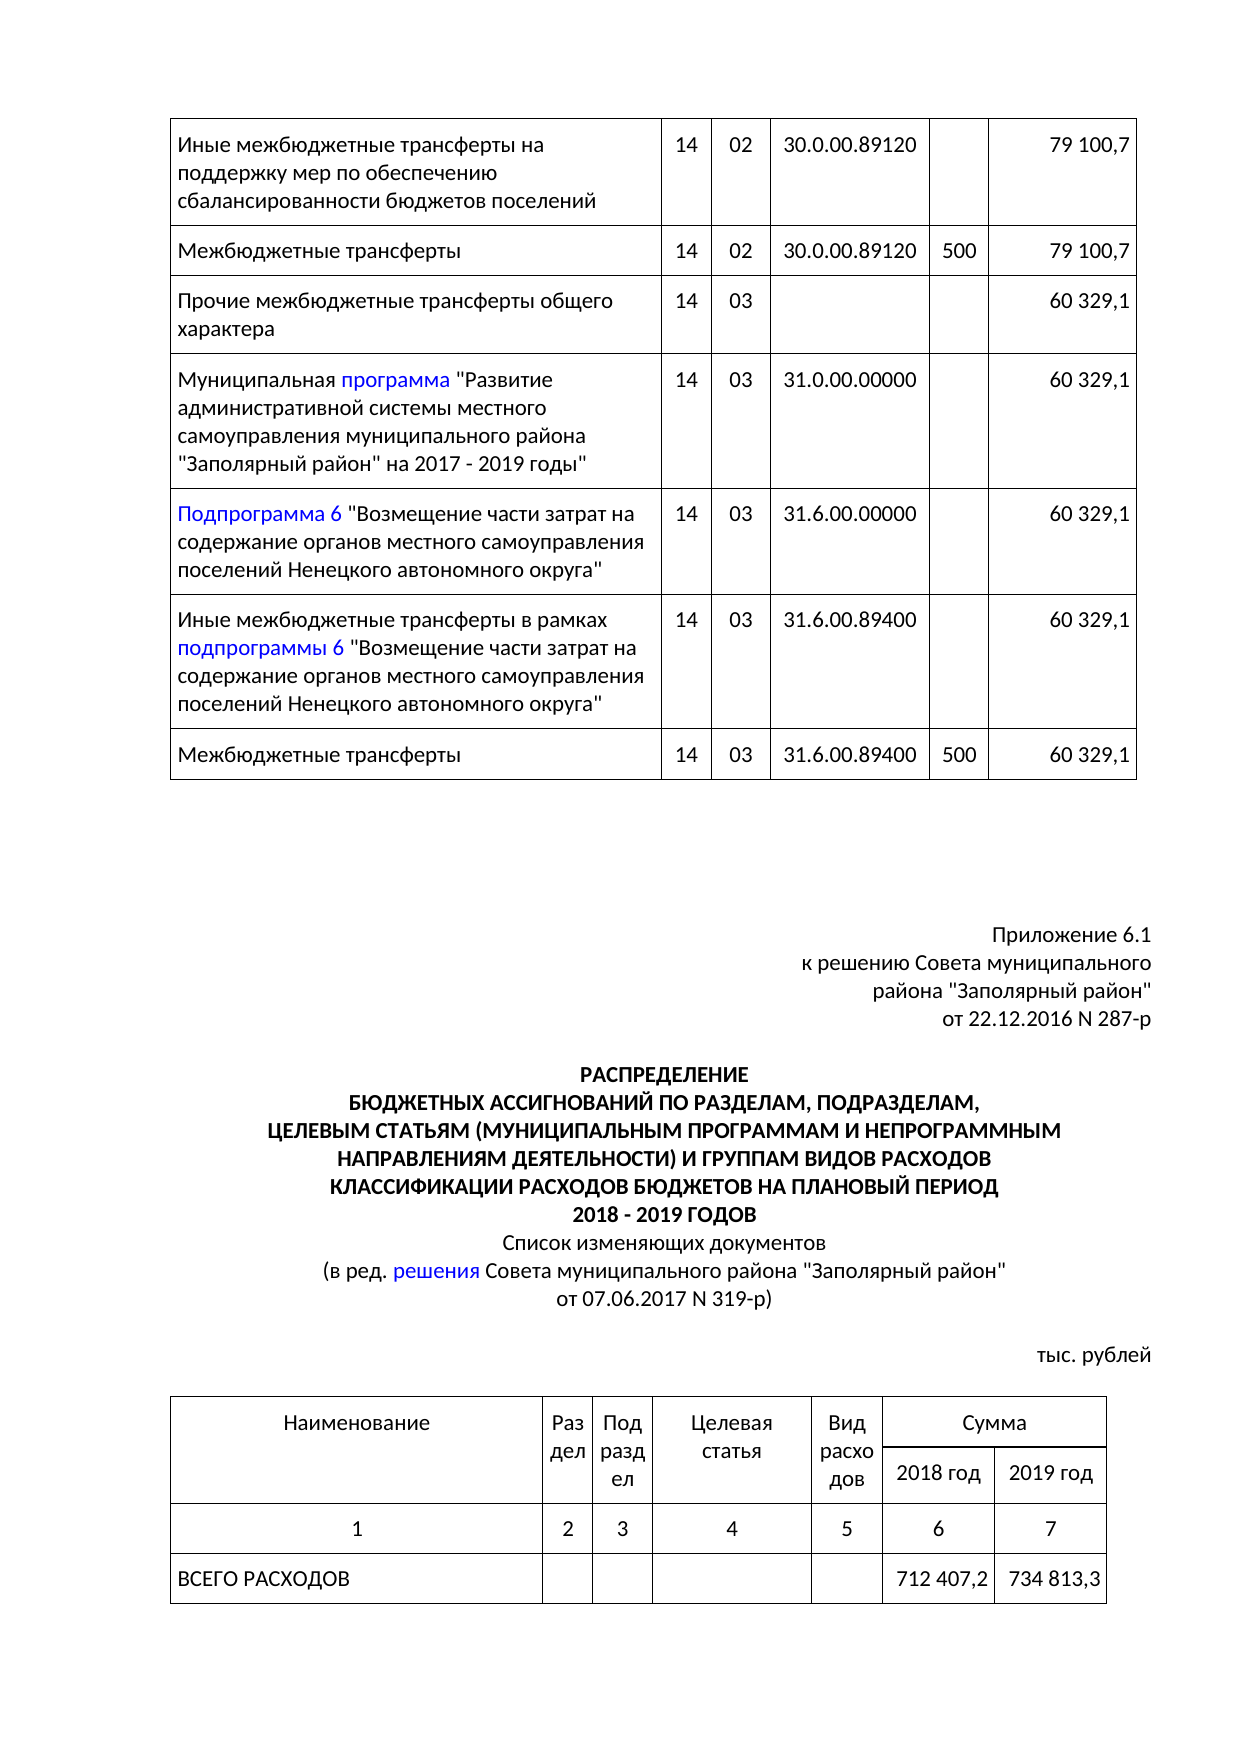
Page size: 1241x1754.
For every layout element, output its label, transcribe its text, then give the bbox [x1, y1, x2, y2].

text (в ред. решения Совета муниципального района "Заполярный район" [177, 1256, 1152, 1284]
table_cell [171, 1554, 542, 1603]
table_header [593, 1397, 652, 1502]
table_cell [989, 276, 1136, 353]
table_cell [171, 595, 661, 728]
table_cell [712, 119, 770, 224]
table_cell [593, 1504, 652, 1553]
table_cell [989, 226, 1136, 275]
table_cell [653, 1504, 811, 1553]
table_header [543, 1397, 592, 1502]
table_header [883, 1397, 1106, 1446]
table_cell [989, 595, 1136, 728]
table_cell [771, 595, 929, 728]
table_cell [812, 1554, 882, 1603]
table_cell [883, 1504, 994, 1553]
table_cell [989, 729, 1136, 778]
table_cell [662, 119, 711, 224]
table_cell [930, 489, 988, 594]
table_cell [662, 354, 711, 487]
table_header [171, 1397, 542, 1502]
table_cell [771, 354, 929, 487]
title 2018 - 2019 ГОДОВ [177, 1200, 1152, 1228]
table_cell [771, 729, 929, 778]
text от 07.06.2017 N 319-р) [177, 1284, 1152, 1312]
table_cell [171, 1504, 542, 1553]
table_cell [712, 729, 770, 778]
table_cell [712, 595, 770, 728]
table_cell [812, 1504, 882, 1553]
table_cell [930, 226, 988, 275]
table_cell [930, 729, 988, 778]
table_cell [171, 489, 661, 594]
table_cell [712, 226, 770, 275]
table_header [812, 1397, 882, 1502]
text Список изменяющих документов [177, 1228, 1152, 1256]
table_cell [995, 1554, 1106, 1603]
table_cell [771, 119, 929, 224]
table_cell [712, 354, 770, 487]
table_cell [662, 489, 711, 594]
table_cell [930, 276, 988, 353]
text Приложение 6.1 [177, 920, 1152, 948]
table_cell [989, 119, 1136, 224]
title БЮДЖЕТНЫХ АССИГНОВАНИЙ ПО РАЗДЕЛАМ, ПОДРАЗДЕЛАМ, [177, 1088, 1152, 1116]
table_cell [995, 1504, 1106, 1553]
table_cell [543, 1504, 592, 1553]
text от 22.12.2016 N 287-р [177, 1004, 1152, 1032]
title НАПРАВЛЕНИЯМ ДЕЯТЕЛЬНОСТИ) И ГРУППАМ ВИДОВ РАСХОДОВ [177, 1144, 1152, 1172]
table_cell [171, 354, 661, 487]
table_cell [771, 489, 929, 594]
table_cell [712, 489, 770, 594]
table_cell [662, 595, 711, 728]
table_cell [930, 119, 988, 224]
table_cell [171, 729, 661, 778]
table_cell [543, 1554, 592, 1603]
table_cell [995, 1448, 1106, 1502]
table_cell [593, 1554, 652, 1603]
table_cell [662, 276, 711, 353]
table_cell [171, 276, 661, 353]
text района "Заполярный район" [177, 976, 1152, 1004]
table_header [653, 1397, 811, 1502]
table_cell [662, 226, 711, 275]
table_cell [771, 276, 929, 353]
text тыс. рублей [177, 1340, 1152, 1368]
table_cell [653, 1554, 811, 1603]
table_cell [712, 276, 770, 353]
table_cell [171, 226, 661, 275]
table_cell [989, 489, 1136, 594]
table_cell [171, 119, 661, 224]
text к решению Совета муниципального [177, 948, 1152, 976]
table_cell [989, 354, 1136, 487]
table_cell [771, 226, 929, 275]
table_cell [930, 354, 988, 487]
title РАСПРЕДЕЛЕНИЕ [177, 1060, 1152, 1088]
title ЦЕЛЕВЫМ СТАТЬЯМ (МУНИЦИПАЛЬНЫМ ПРОГРАММАМ И НЕПРОГРАММНЫМ [177, 1116, 1152, 1144]
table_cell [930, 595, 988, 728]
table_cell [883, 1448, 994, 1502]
title КЛАССИФИКАЦИИ РАСХОДОВ БЮДЖЕТОВ НА ПЛАНОВЫЙ ПЕРИОД [177, 1172, 1152, 1200]
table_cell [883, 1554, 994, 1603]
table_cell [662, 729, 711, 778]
